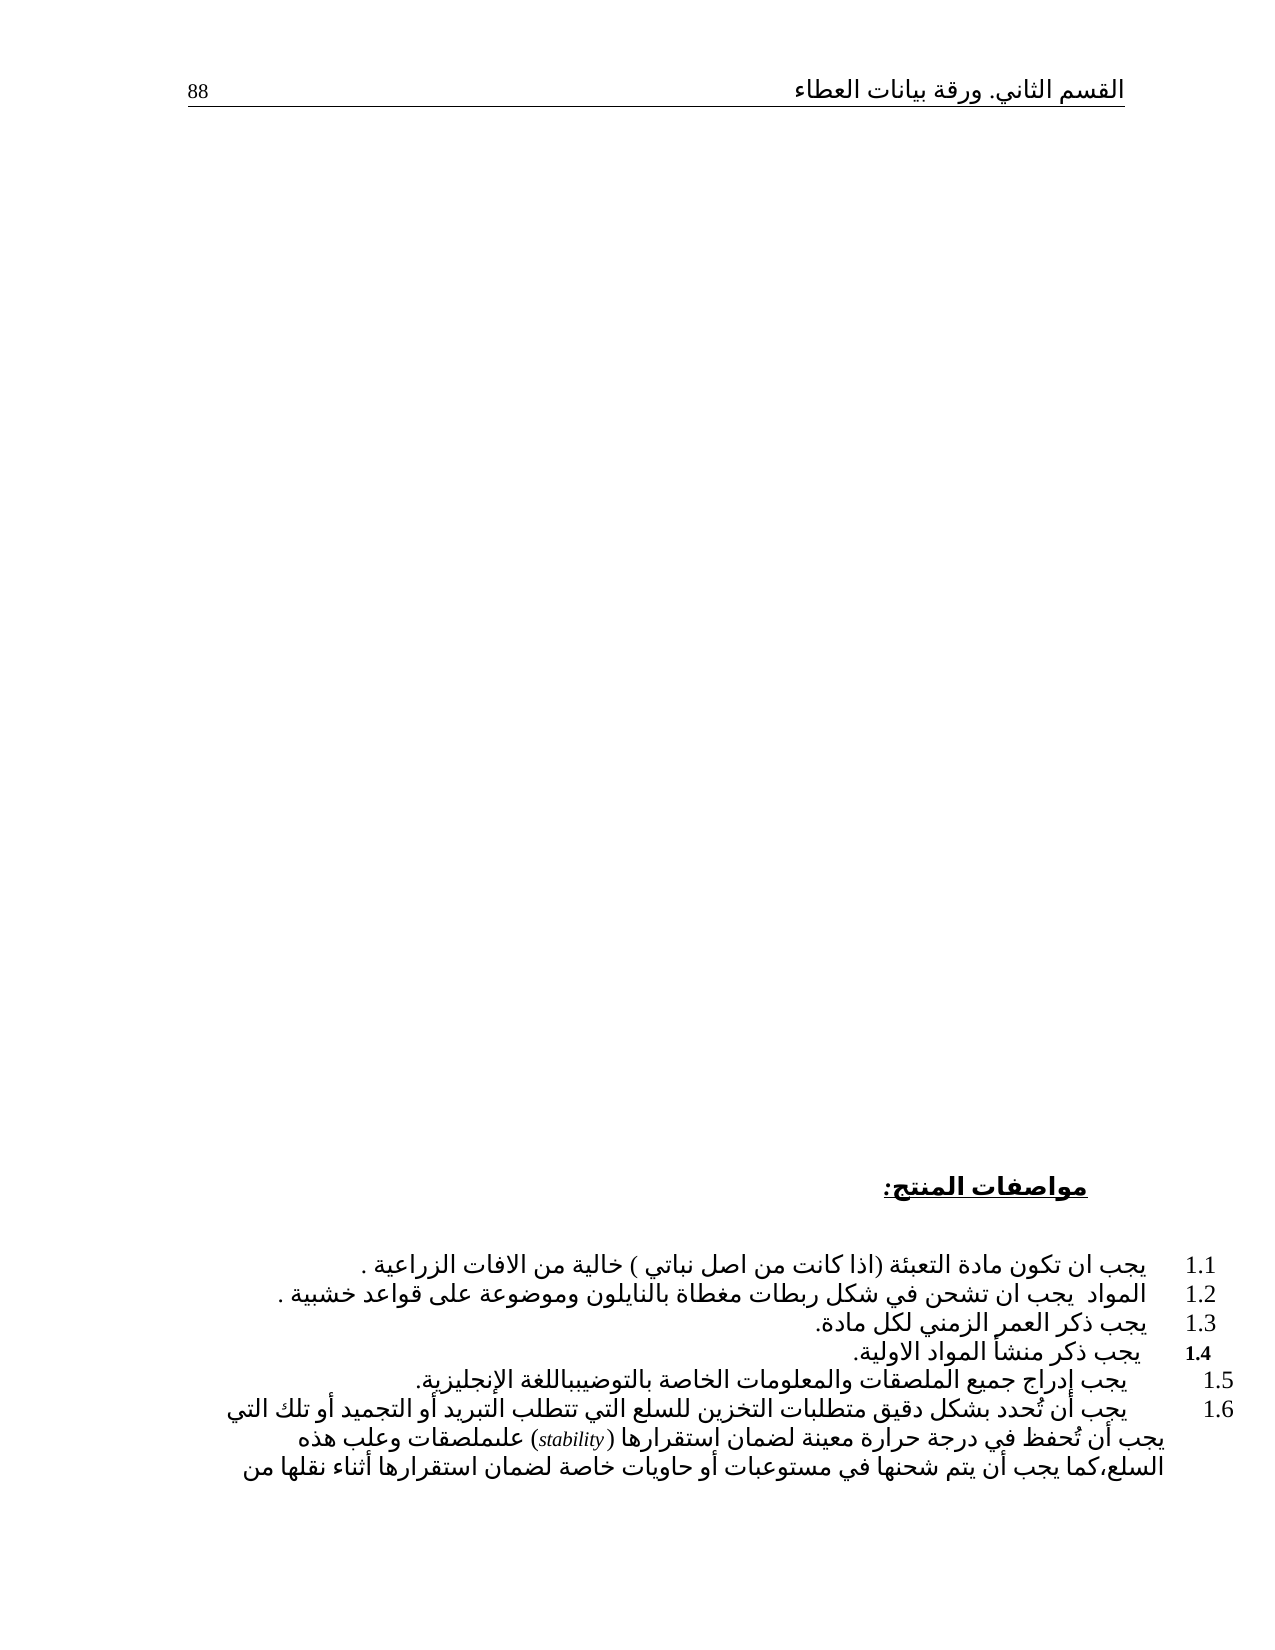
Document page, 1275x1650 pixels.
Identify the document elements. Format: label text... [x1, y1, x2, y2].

table_header يجب إدراج جميع الملصقات والمعلومات الخاصة بالتوضيبباللغة الإنجليزية. [199, 1366, 1214, 1394]
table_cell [199, 1394, 1214, 1481]
list يجب ان تكون مادة التعبئة (اذا كانت من اصل نباتي ) خالية من الافات الزراعية . [187, 1251, 1185, 1279]
list يجب ذكر منشأ المواد الاولية. [187, 1337, 1185, 1366]
text مواصفات المنتج: [187, 1172, 1087, 1201]
list المواد يجب ان تشحن في شكل ربطات مغطاة بالنايلون وموضوعة على قواعد خشبية . [187, 1279, 1185, 1308]
list يجب ذكر العمر الزمني لكل مادة. [187, 1308, 1185, 1337]
